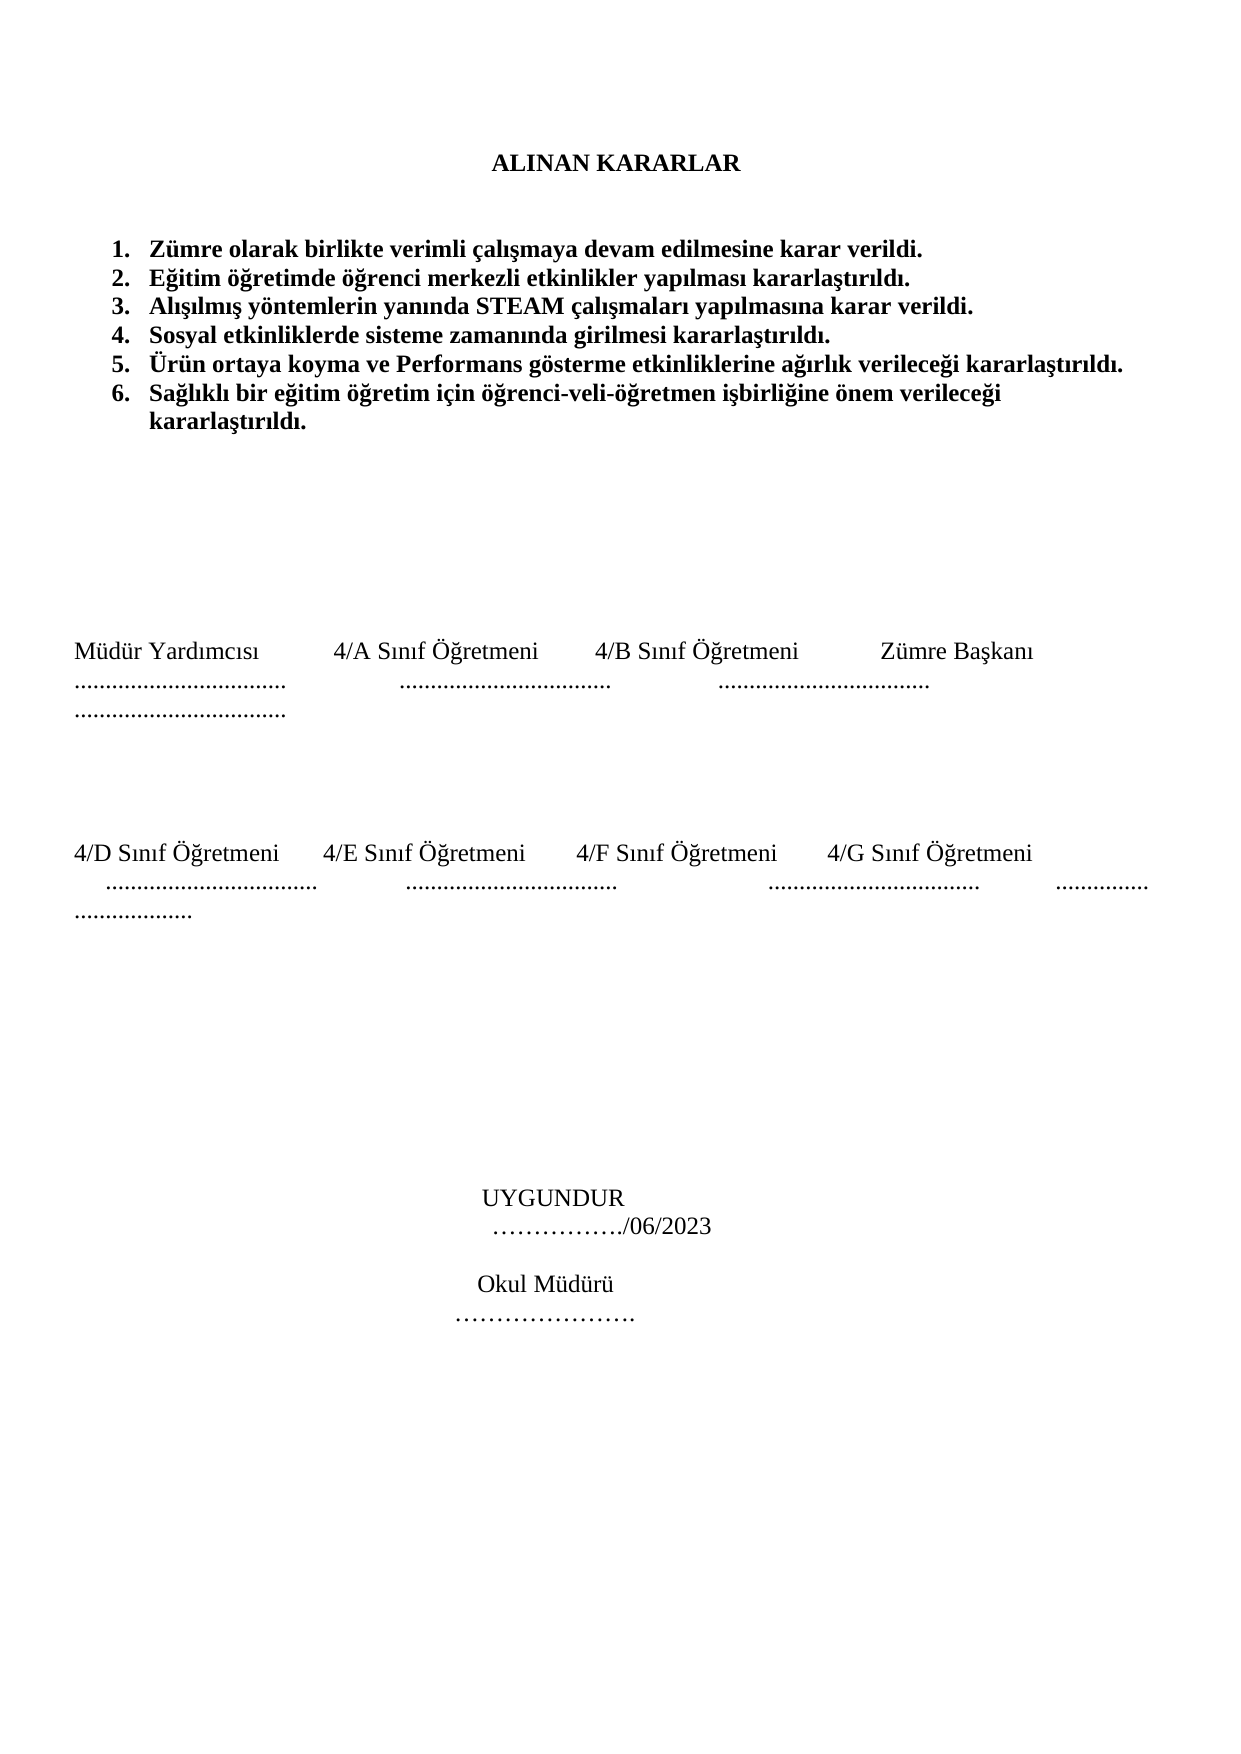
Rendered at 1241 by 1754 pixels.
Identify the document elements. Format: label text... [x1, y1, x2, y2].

list Ürün ortaya koyma ve Performans gösterme etkinliklerine ağırlık verileceği kararlaştırıldı. [111, 349, 1152, 378]
text UYGUNDUR [74, 1183, 1152, 1211]
text .................................. .................................. .................................. .................................. [74, 866, 1152, 924]
text 4/D Sınıf Öğretmeni 4/E Sınıf Öğretmeni 4/F Sınıf Öğretmeni 4/G Sınıf Öğretmeni [74, 838, 1152, 866]
list Sağlıklı bir eğitim öğretim için öğrenci-veli-öğretmen işbirliğine önem verileceği kararlaştırıldı. [111, 378, 1152, 435]
text ……………./06/2023 [74, 1211, 1152, 1240]
text Okul Müdürü [74, 1269, 1152, 1298]
list Eğitim öğretimde öğrenci merkezli etkinlikler yapılması kararlaştırıldı. [111, 263, 1152, 291]
list Alışılmış yöntemlerin yanında STEAM çalışmaları yapılmasına karar verildi. [111, 291, 1152, 320]
list Sosyal etkinliklerde sisteme zamanında girilmesi kararlaştırıldı. [111, 320, 1152, 349]
text …………………. [74, 1298, 1152, 1326]
text Müdür Yardımcısı 4/A Sınıf Öğretmeni 4/B Sınıf Öğretmeni Zümre Başkanı [74, 636, 1152, 665]
text .................................. .................................. .................................. .................................. [74, 665, 1152, 723]
list Zümre olarak birlikte verimli çalışmaya devam edilmesine karar verildi. [111, 234, 1152, 263]
text ALINAN KARARLAR [74, 148, 1152, 176]
